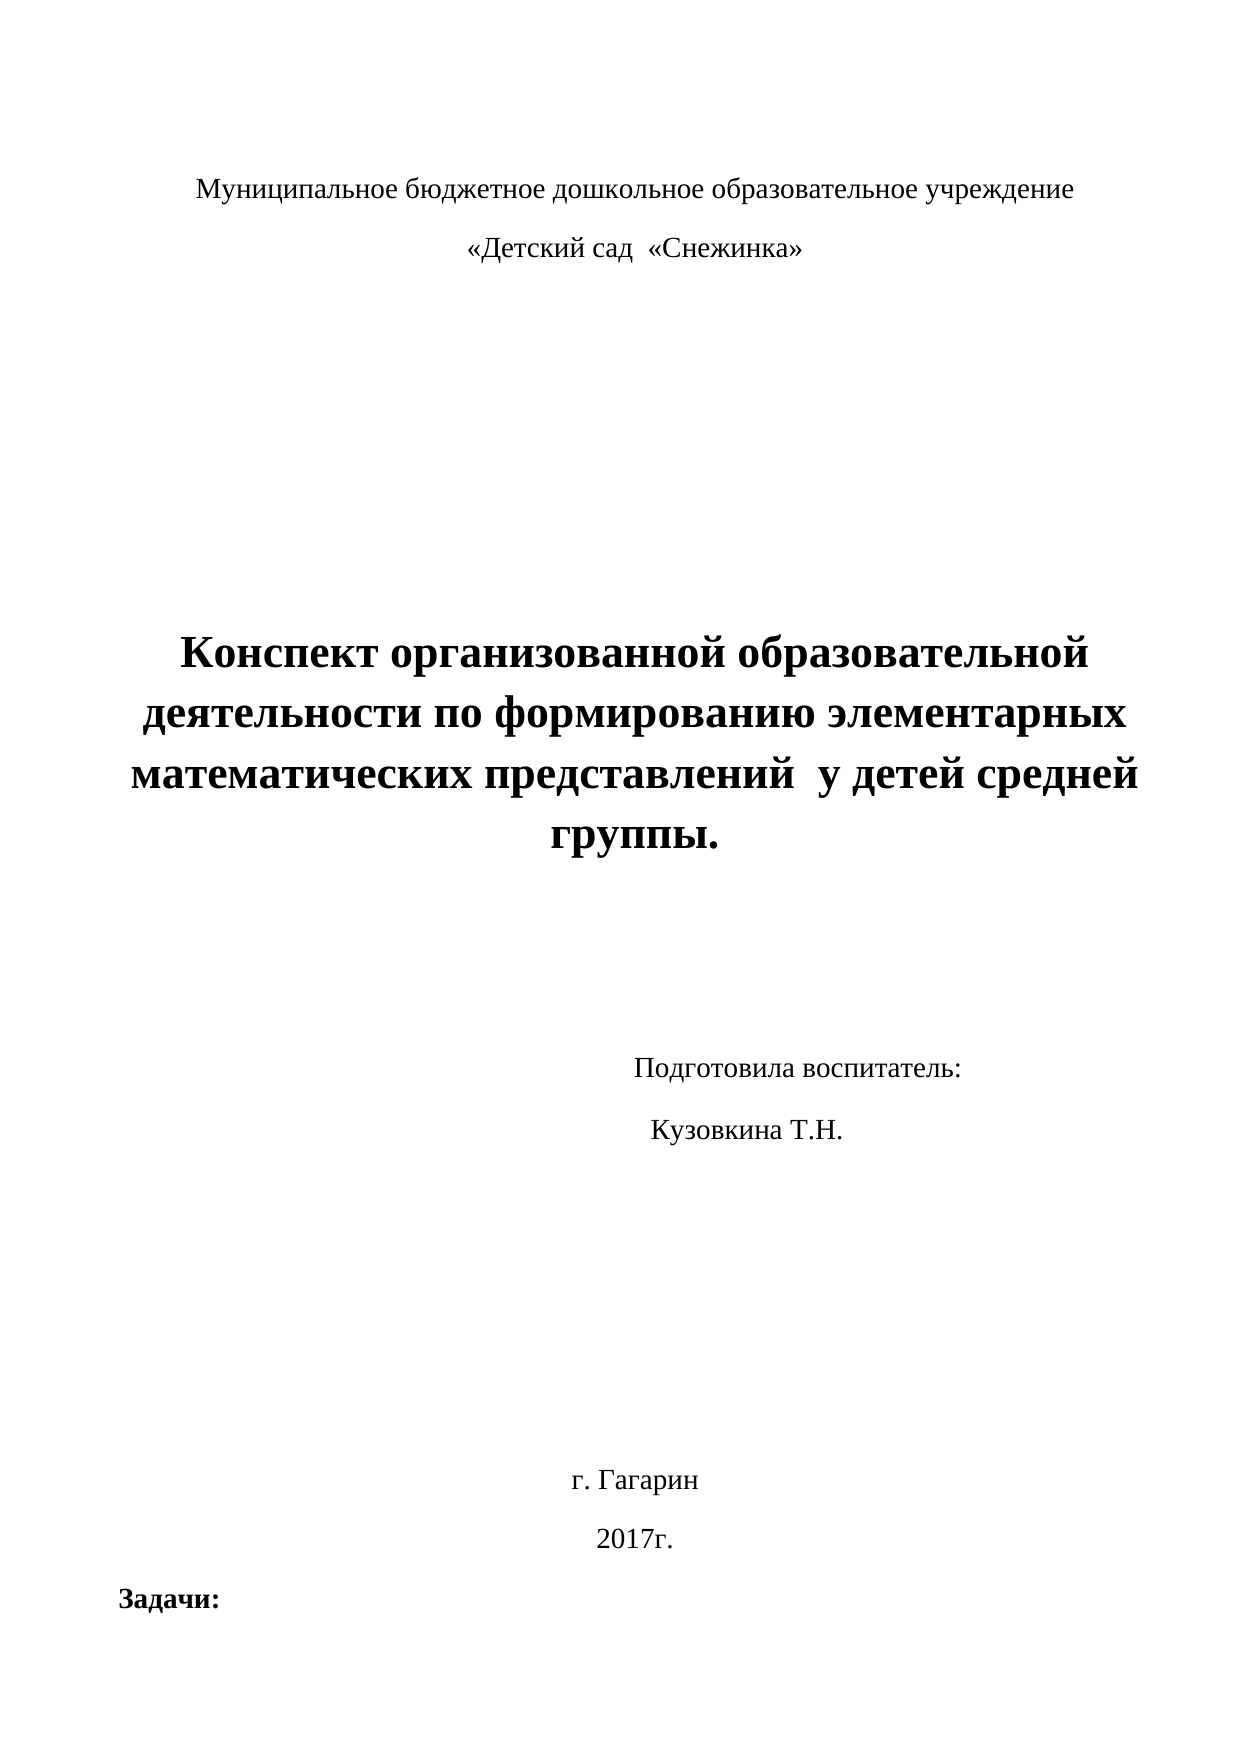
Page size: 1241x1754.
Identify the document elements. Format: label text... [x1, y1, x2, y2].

text Подготовила воспитатель: [118, 1050, 1152, 1083]
text Кузовкина Т.Н. [118, 1112, 1152, 1146]
text «Детский сад «Снежинка» [118, 231, 1152, 264]
text 2017г. [118, 1521, 1152, 1555]
text Муниципальное бюджетное дошкольное образовательное учреждение [118, 171, 1152, 205]
text Конспект организованной образовательной деятельности по формированию элементарных математических представлений у детей средней группы. [118, 624, 1152, 859]
text Задачи: [118, 1581, 1152, 1614]
text г. Гагарин [118, 1462, 1152, 1496]
